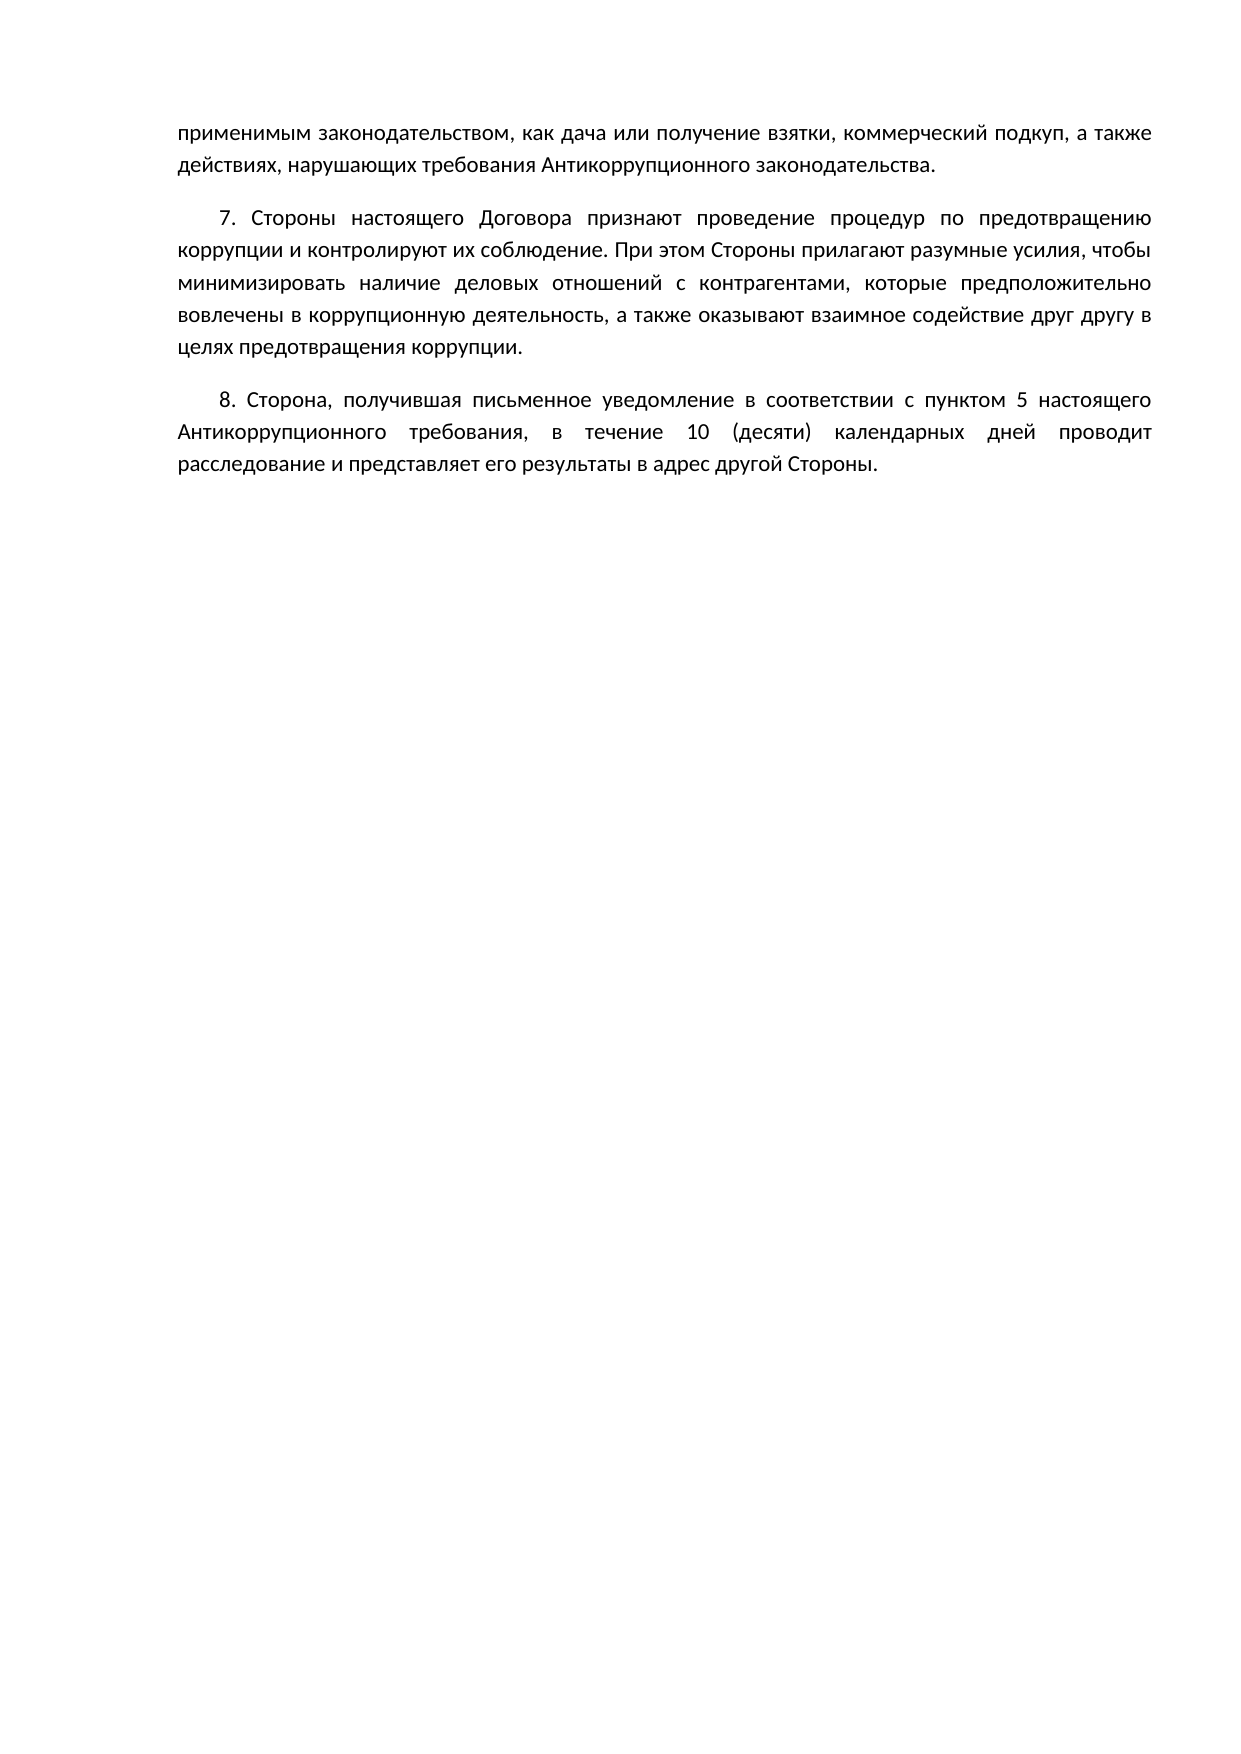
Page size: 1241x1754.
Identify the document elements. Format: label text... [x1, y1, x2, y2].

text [177, 118, 1152, 178]
text 7. Стороны настоящего Договора признают проведение процедур по предотвращению коррупции и контролируют их соблюдение. При этом Стороны прилагают разумные усилия, чтобы минимизировать наличие деловых отношений с контрагентами, которые предположительно вовлечены в коррупционную деятельность, а также оказывают взаимное содействие друг другу в целях предотвращения коррупции. [177, 203, 1152, 360]
text 8. Сторона, получившая письменное уведомление в соответствии с пунктом 5 настоящего Антикоррупционного требования, в течение 10 (десяти) календарных дней проводит расследование и представляет его результаты в адрес другой Стороны. [177, 385, 1152, 477]
